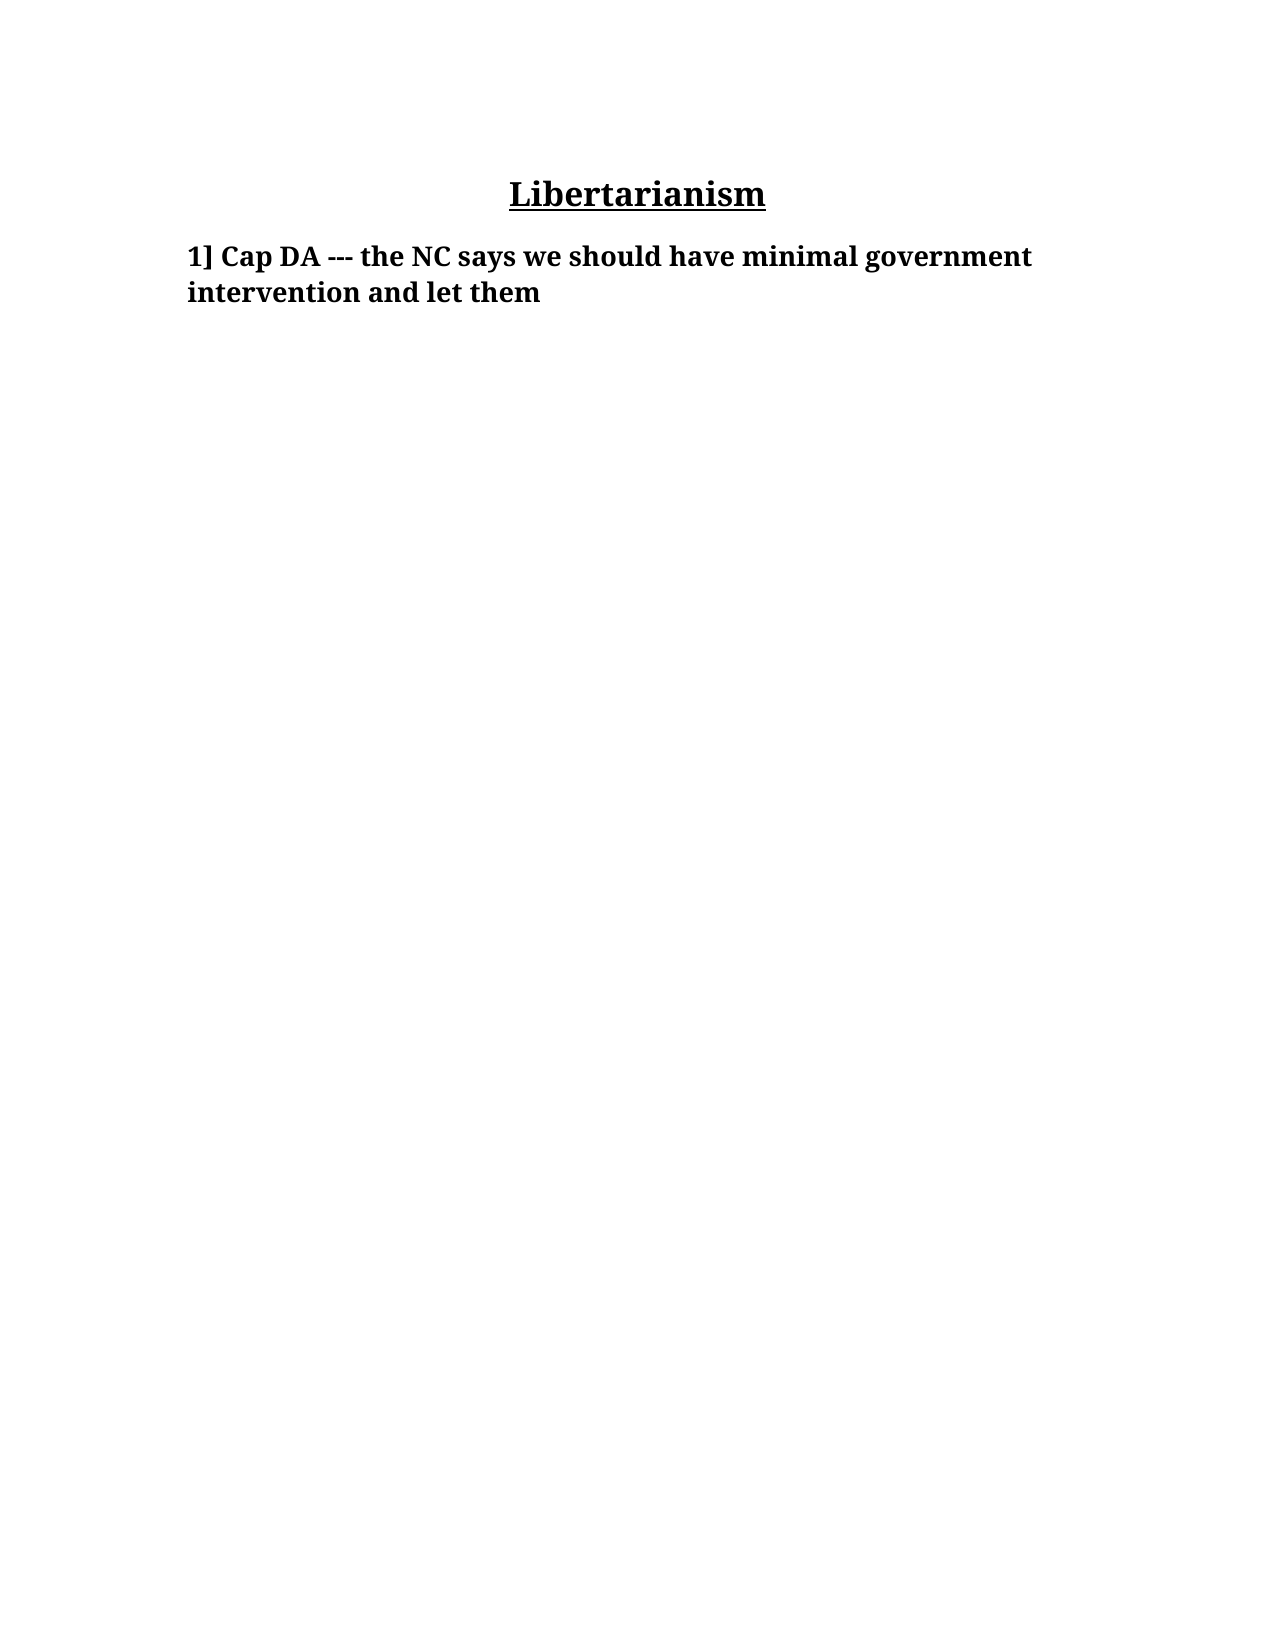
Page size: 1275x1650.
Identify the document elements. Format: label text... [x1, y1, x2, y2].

subtitle Libertarianism [187, 171, 1087, 216]
subtitle 1] Cap DA --- the NC says we should have minimal government intervention and let them [187, 237, 1087, 311]
